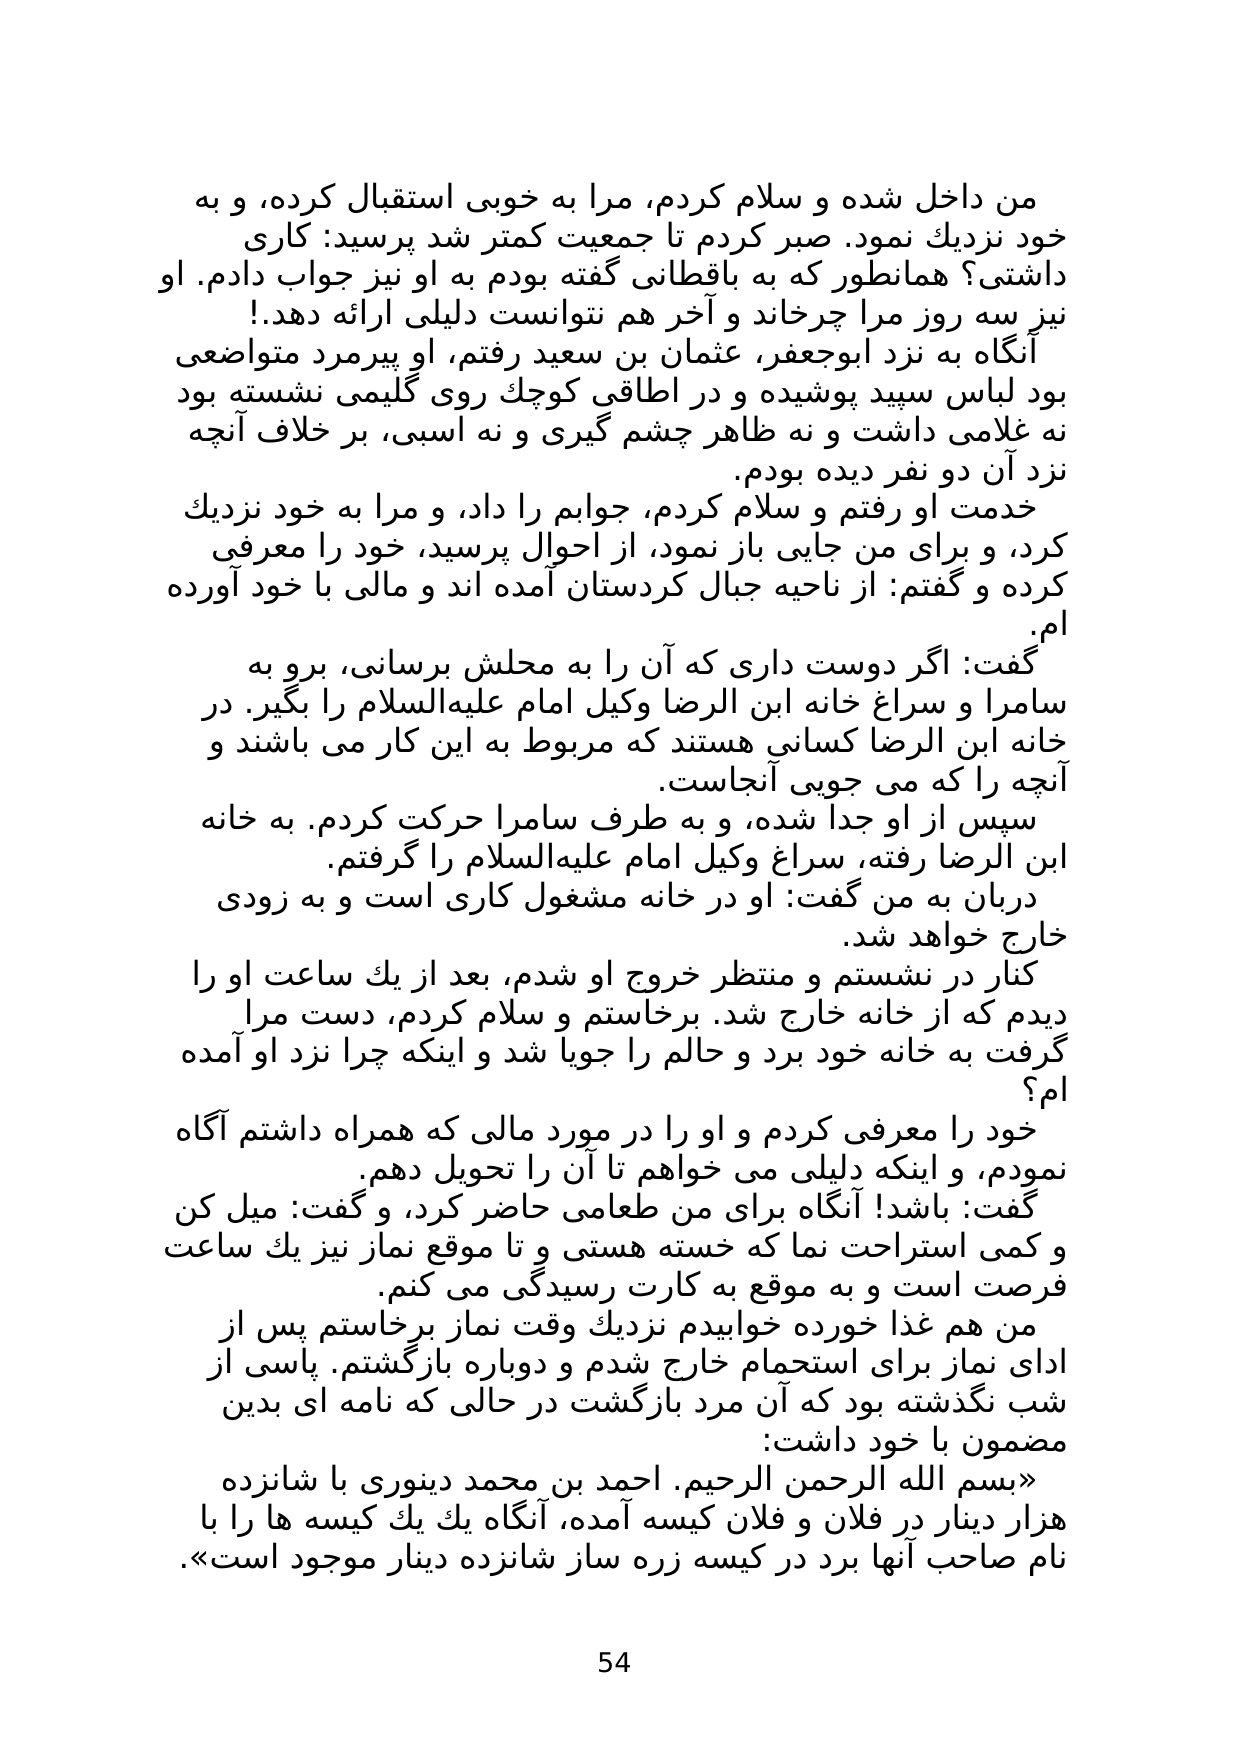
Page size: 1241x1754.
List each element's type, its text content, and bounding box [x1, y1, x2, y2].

text سپس از او جدا شده، و به طرف سامرا حركت كردم. به خانه ابن الرضا رفته، سراغ وكيل امام عليه‌السلام را گرفتم. [159, 799, 1069, 877]
text كنار در نشستم و منتظر خروج او شدم، بعد از يك ساعت او را ديدم كه از خانه خارج شد. برخاستم و سلام كردم، دست مرا گرفت به خانه خود برد و حالم را جويا شد و اينكه چرا نزد او آمده ام؟ [159, 954, 1069, 1110]
text من هم غذا خورده خوابيدم نزديك وقت نماز برخاستم پس از اداى نماز براى استحمام خارج شدم و دوباره بازگشتم. پاسى از شب نگذشته بود كه آن مرد بازگشت در حالى كه نامه اى بدين مضمون با خود داشت: [159, 1304, 1069, 1459]
text گفت: باشد! آنگاه براى من طعامى حاضر كرد، و گفت: ميل كن و كمى استراحت نما كه خسته هستى و تا موقع نماز نيز يك ساعت فرصت است و به موقع به كارت رسيدگى مى كنم. [159, 1187, 1069, 1304]
text دربان به من گفت: او در خانه مشغول كارى است و به زودى خارج خواهد شد. [159, 877, 1069, 954]
text خدمت او رفتم و سلام كردم، جوابم را داد، و مرا به خود نزديك كرد، و براى من جايى باز نمود، از احوال پرسيد، خود را معرفى كرده و گفتم: از ناحيه جبال كردستان آمده اند و مالى با خود آورده ام. [159, 488, 1069, 643]
text من داخل شده و سلام كردم، مرا به خوبى استقبال كرده، و به خود نزديك نمود. صبر كردم تا جمعيت كمتر شد پرسيد: كارى داشتى؟ همانطور كه به باقطانى گفته بودم به او نيز جواب دادم. او نيز سه روز مرا چرخاند و آخر هم نتوانست دليلى ارائه دهد.! [159, 177, 1069, 333]
text آنگاه به نزد ابوجعفر، عثمان بن سعيد رفتم، او پيرمرد متواضعى بود لباس سپيد پوشيده و در اطاقى كوچك روى گليمى نشسته بود نه غلامى داشت و نه ظاهر چشم گيرى و نه اسبى، بر خلاف آنچه نزد آن دو نفر ديده بودم. [159, 333, 1069, 488]
text گفت: اگر دوست دارى كه آن را به محلش برسانى، برو به سامرا و سراغ خانه ابن الرضا وكيل امام عليه‌السلام را بگير. در خانه ابن الرضا كسانى هستند كه مربوط به اين كار مى باشند و آنچه را كه مى جويى آنجاست. [159, 643, 1069, 799]
text خود را معرفى كردم و او را در مورد مالى كه همراه داشتم آگاه نمودم، و اينكه دليلى مى خواهم تا آن را تحويل دهم. [159, 1110, 1069, 1187]
text «بسم الله الرحمن الرحيم. احمد بن محمد دينورى با شانزده هزار دينار در فلان و فلان كيسه آمده، آنگاه يك يك كيسه ها را با نام صاحب آنها برد در كيسه زره ساز شانزده دينار موجود است». [159, 1459, 1069, 1576]
